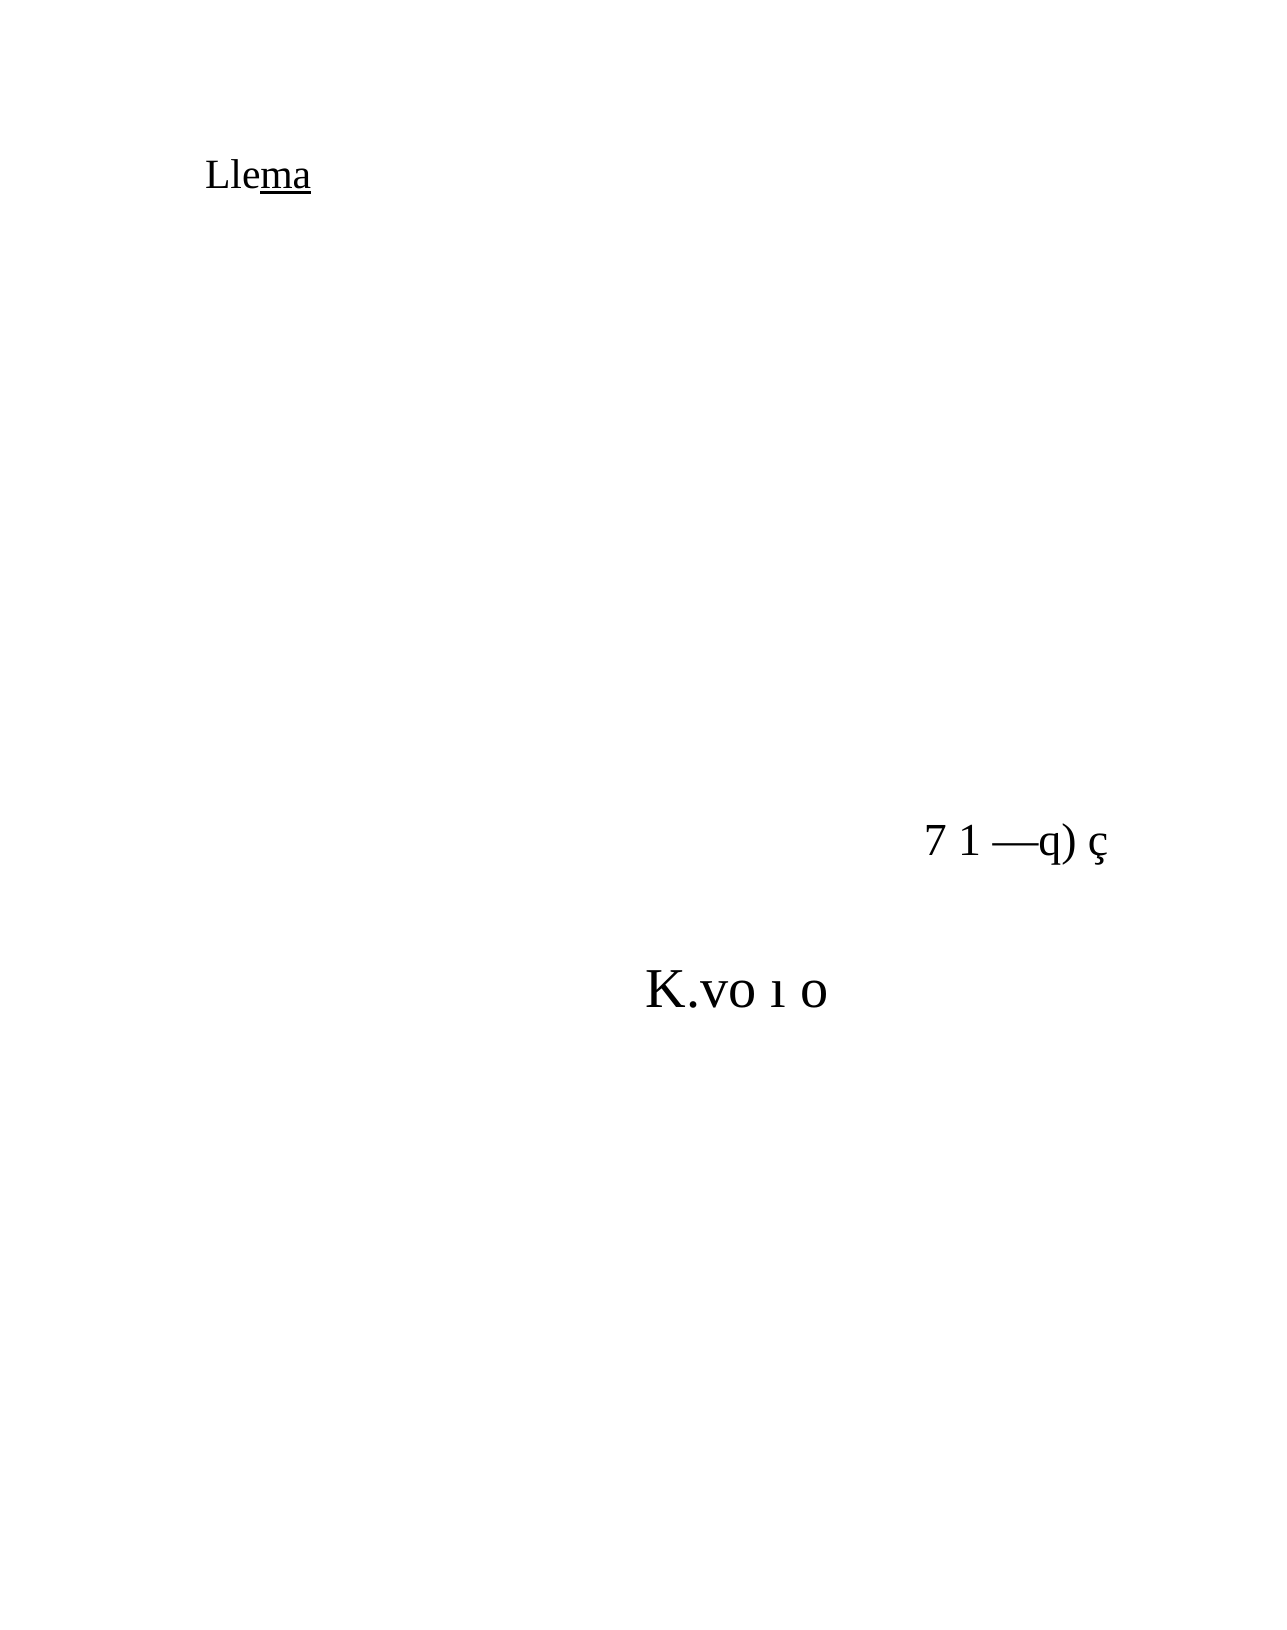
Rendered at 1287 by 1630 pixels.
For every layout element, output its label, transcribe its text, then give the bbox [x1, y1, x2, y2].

text K.vo ı o [366, 955, 1108, 1020]
text Llema [205, 150, 1108, 198]
text 7 1 —q) ç [205, 812, 1108, 865]
